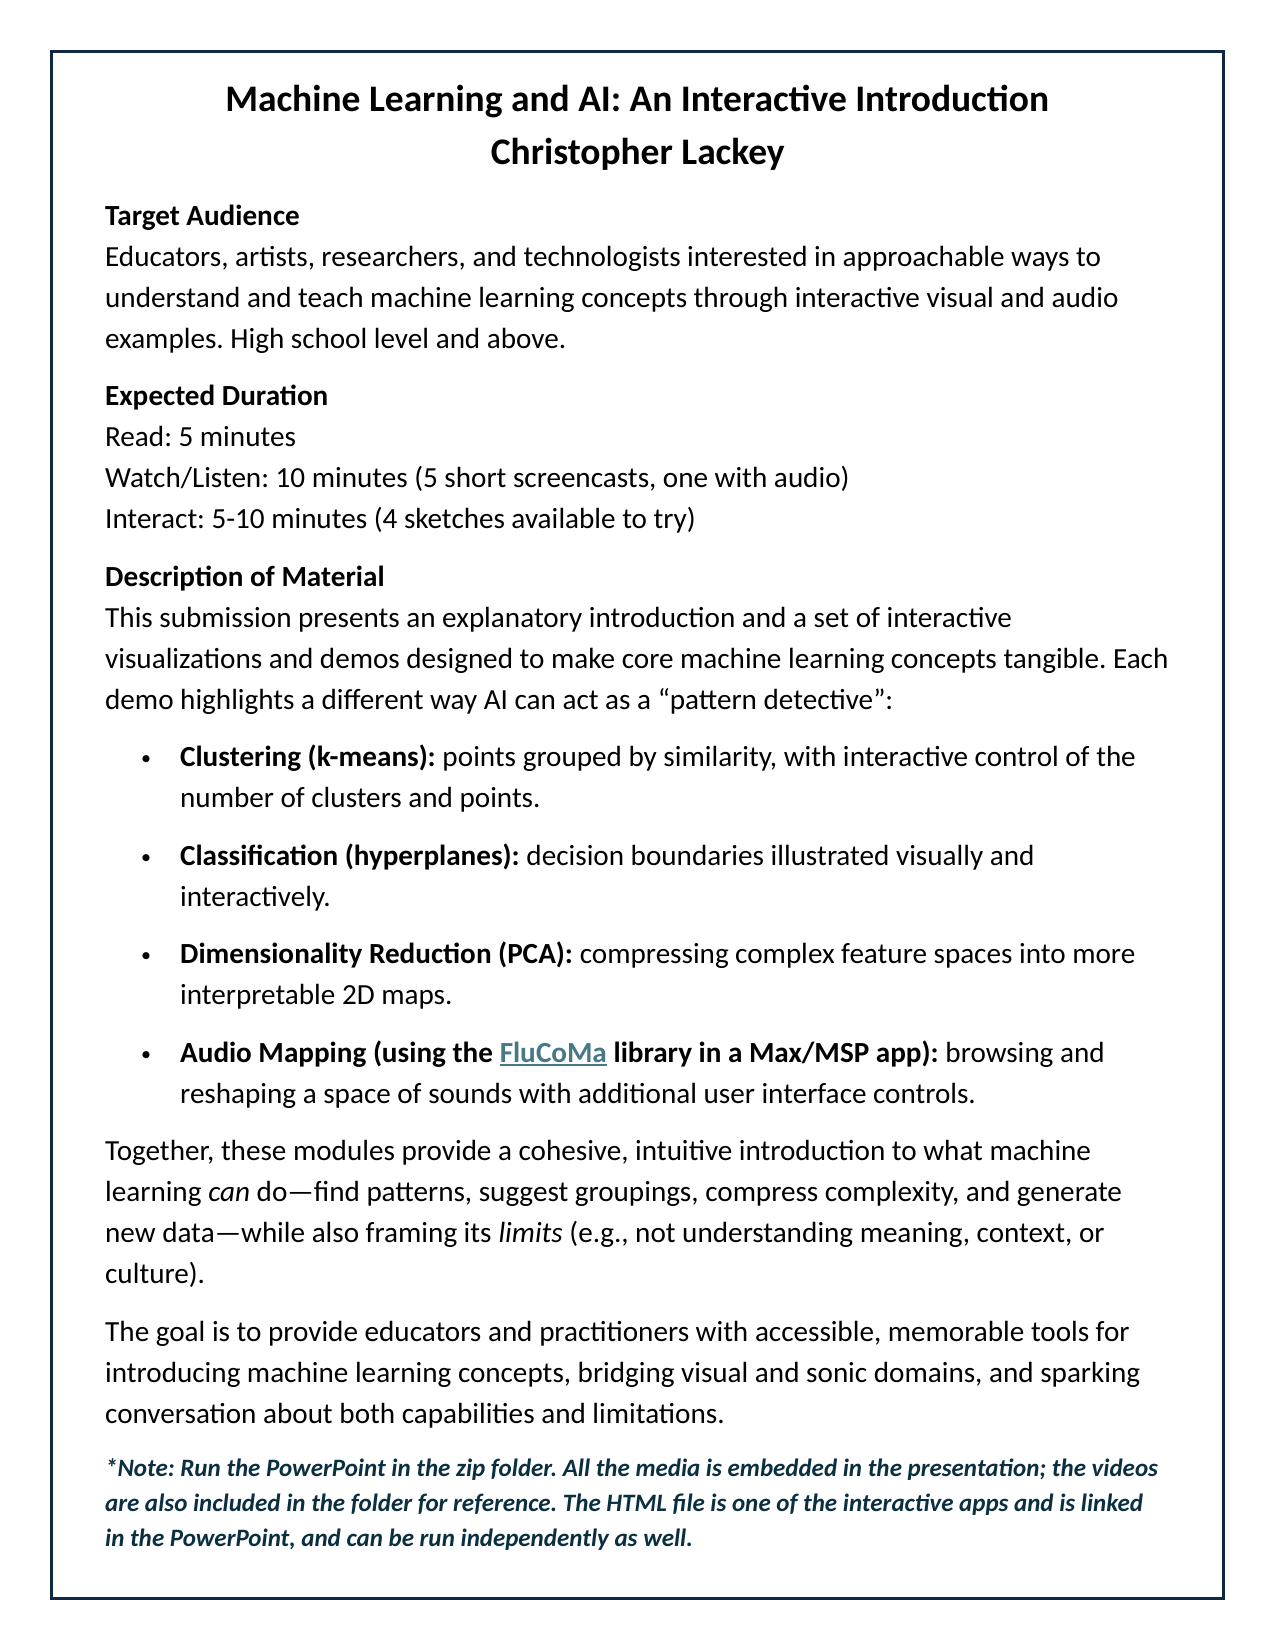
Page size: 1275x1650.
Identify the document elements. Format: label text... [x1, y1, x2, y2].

text Expected Duration Read: 5 minutes Watch/Listen: 10 minutes (5 short screencasts, one with audio) Interact: 5-10 minutes (4 sketches available to try) [105, 377, 1170, 536]
text The goal is to provide educators and practitioners with accessible, memorable tools for introducing machine learning concepts, bridging visual and sonic domains, and sparking conversation about both capabilities and limitations. [105, 1313, 1170, 1430]
list Clustering (k-means): points grouped by similarity, with interactive control of the number of clusters and points. [142, 738, 1170, 815]
text Machine Learning and AI: An Interactive Introduction Christopher Lackey [105, 75, 1170, 173]
list Dimensionality Reduction (PCA): compressing complex feature spaces into more interpretable 2D maps. [142, 935, 1170, 1012]
text Together, these modules provide a cohesive, intuitive introduction to what machine learning can do—find patterns, suggest groupings, compress complexity, and generate new data—while also framing its limits (e.g., not understanding meaning, context, or culture). [105, 1132, 1170, 1291]
text Description of Material This submission presents an explanatory introduction and a set of interactive visualizations and demos designed to make core machine learning concepts tangible. Each demo highlights a different way AI can act as a “pattern detective”: [105, 558, 1170, 716]
list Classification (hyperplanes): decision boundaries illustrated visually and interactively. [142, 837, 1170, 913]
list Audio Mapping (using the FluCoMa library in a Max/MSP app): browsing and reshaping a space of sounds with additional user interface controls. [142, 1034, 1170, 1111]
text *Note: Run the PowerPoint in the zip folder. All the media is embedded in the presentation; the videos are also included in the folder for reference. The HTML file is one of the interactive apps and is linked in the PowerPoint, and can be run independently as well. [105, 1452, 1170, 1553]
text Target Audience Educators, artists, researchers, and technologists interested in approachable ways to understand and teach machine learning concepts through interactive visual and audio examples. High school level and above. [105, 197, 1170, 356]
